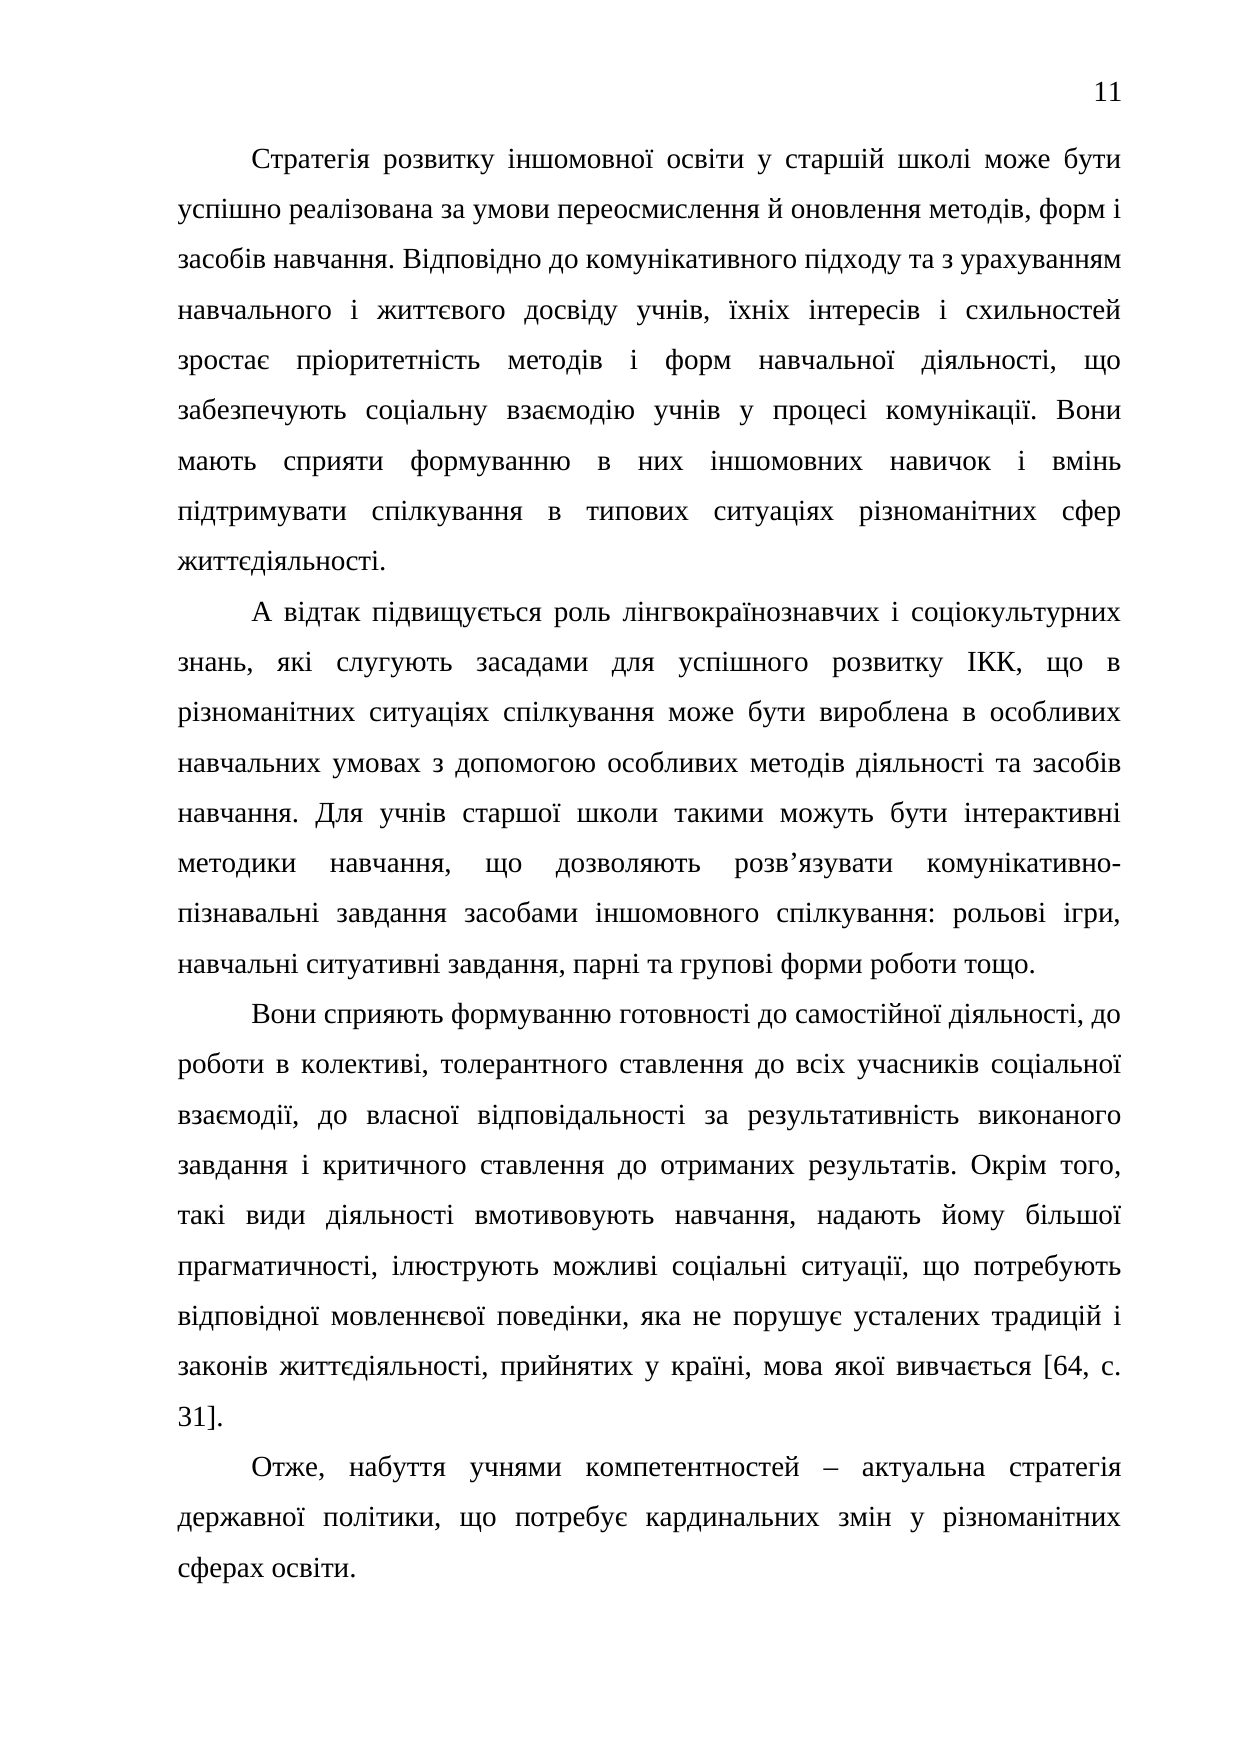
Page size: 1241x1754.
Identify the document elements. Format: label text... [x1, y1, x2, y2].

text А відтак підвищується роль лінгвокраїнознавчих і соціокультурних знань, які слугують засадами для успішного розвитку ІКК, що в різноманітних ситуаціях спілкування може бути вироблена в особливих навчальних умовах з допомогою особливих методів діяльності та засобів навчання. Для учнів старшої школи такими можуть бути інтерактивні методики навчання, що дозволяють розв’язувати комунікативно-пізнавальні завдання засобами іншомовного спілкування: рольові ігри, навчальні ситуативні завдання, парні та групові форми роботи тощо. [177, 594, 1122, 979]
text Отже, набуття учнями компетентностей – актуальна стратегія державної політики, що потребує кардинальних змін у різноманітних сферах освіти. [177, 1449, 1122, 1583]
text Вони сприяють формуванню готовності до самостійної діяльності, до роботи в колективі, толерантного ставлення до всіх учасників соціальної взаємодії, до власної відповідальності за результативність виконаного завдання і критичного ставлення до отриманих результатів. Окрім того, такі види діяльності вмотивовують навчання, надають йому більшої прагматичності, ілюструють можливі соціальні ситуації, що потребують відповідної мовленнєвої поведінки, яка не порушує усталених традицій і законів життєдіяльності, прийнятих у країні, мова якої вивчається [64, c. 31]. [177, 996, 1122, 1432]
text Стратегія розвитку іншомовної освіти у старшій школі може бути успішно реалізована за умови переосмислення й оновлення методів, форм і засобів навчання. Відповідно до комунікативного підходу та з урахуванням навчального і життєвого досвіду учнів, їхніх інтересів і схильностей зростає пріоритетність методів і форм навчальної діяльності, що забезпечують соціальну взаємодію учнів у процесі комунікації. Вони мають сприяти формуванню в них іншомовних навичок і вмінь підтримувати спілкування в типових ситуаціях різноманітних сфер життєдіяльності. [177, 141, 1122, 577]
